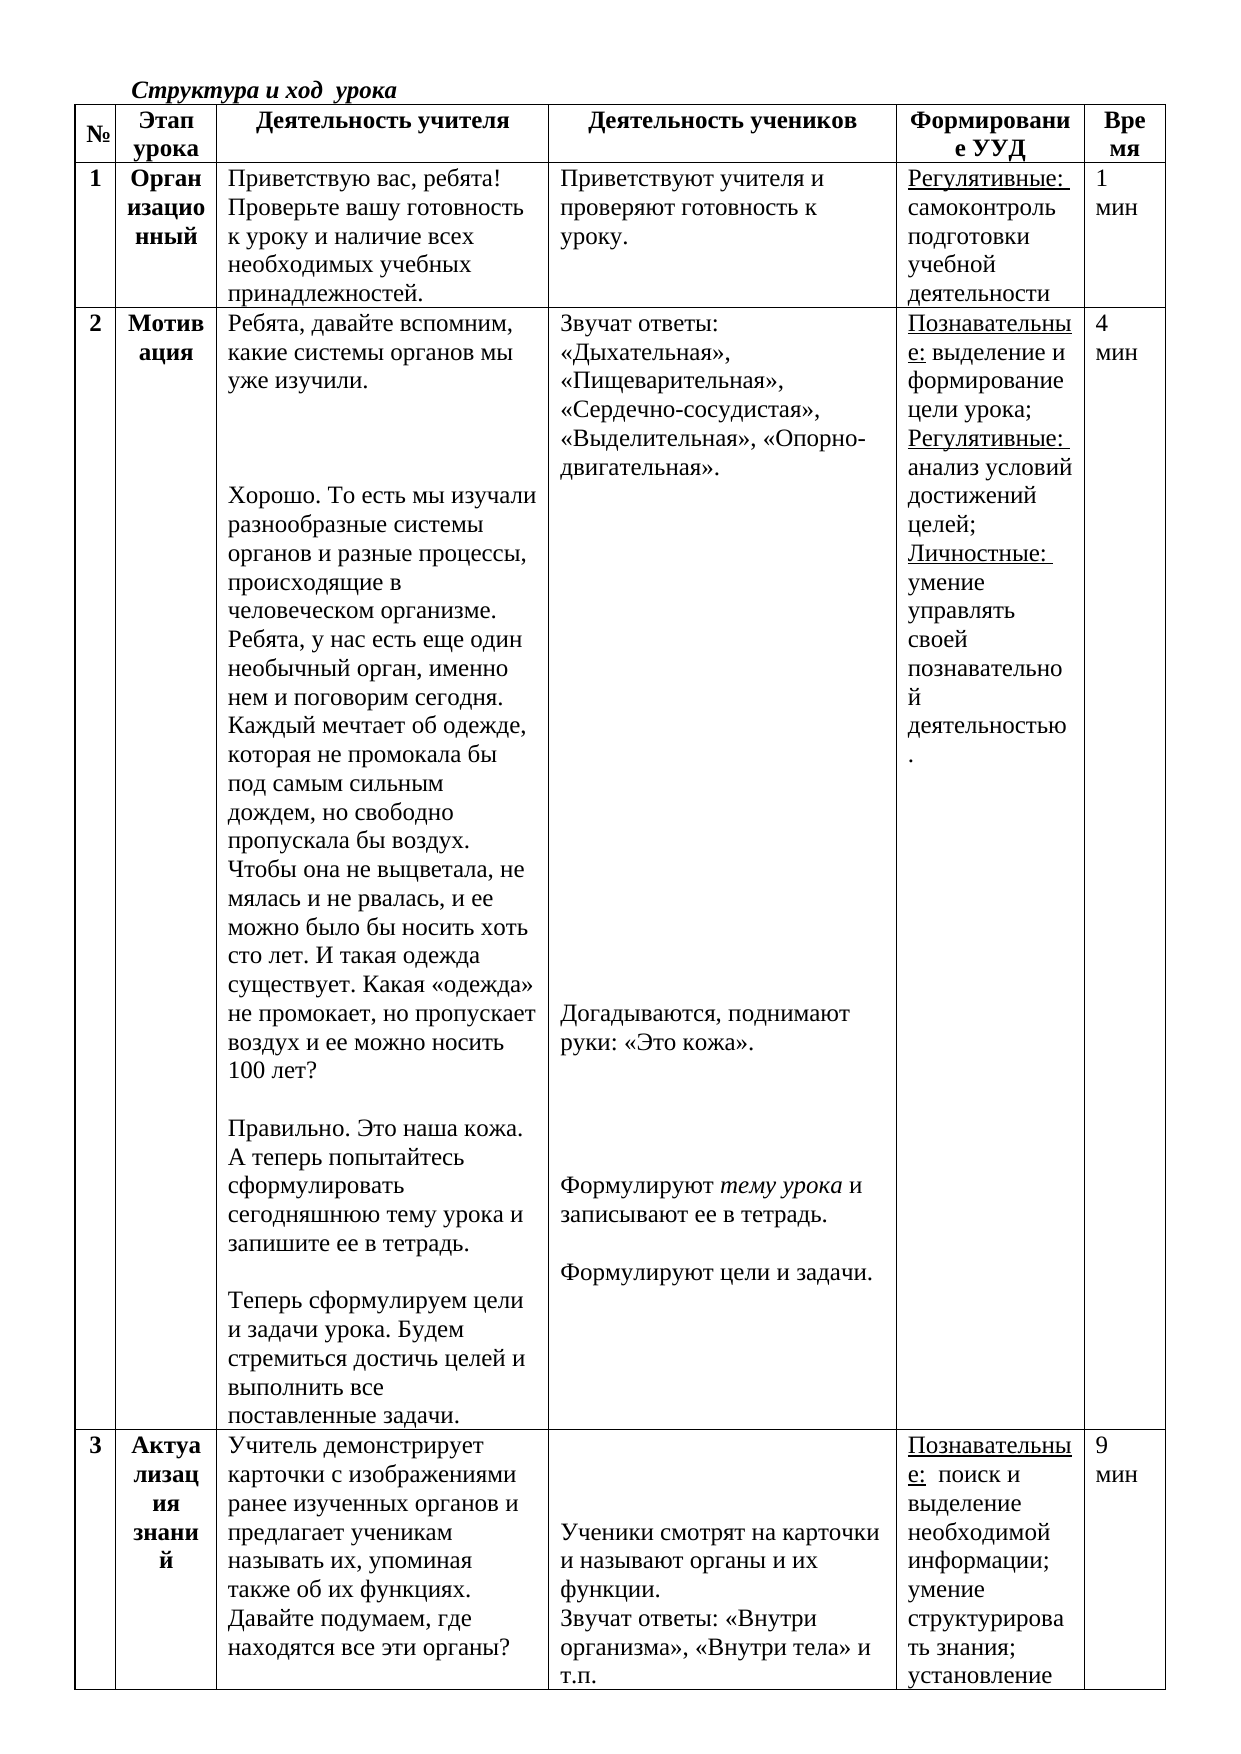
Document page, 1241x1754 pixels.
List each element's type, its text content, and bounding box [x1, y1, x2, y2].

table_cell Приветствуют учителя и проверяют готовность к уроку. [549, 163, 896, 307]
table_cell Регулятивные: самоконтроль подготовки учебной деятельности [897, 163, 1084, 307]
table_header Деятельность учителя [217, 105, 548, 162]
table_header Формирование УУД [897, 105, 1084, 162]
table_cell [897, 1430, 1084, 1689]
table_cell Актуализация знаний [116, 1430, 216, 1689]
table_cell 2 [76, 308, 115, 1429]
table_cell Приветствую вас, ребята! Проверьте вашу готовность к уроку и наличие всех необходимых учебных принадлежностей. [217, 163, 548, 307]
table_cell 9 мин [1085, 1430, 1165, 1689]
text Структура и ход урока [131, 75, 1165, 104]
table_cell 1 [76, 163, 115, 307]
table_cell 1 мин [1085, 163, 1165, 307]
table_cell Познавательные: выделение и формирование цели урока; Регулятивные: анализ условий достижений целей; Личностные: умение управлять своей познавательной деятельностью. [897, 308, 1084, 1429]
table_header Время [1085, 105, 1165, 162]
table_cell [549, 1430, 896, 1689]
table_cell 3 [76, 1430, 115, 1689]
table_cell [217, 1430, 548, 1689]
table_header № [76, 105, 115, 162]
table_cell Организационный [116, 163, 216, 307]
table_cell Звучат ответы: «Дыхательная», «Пищеварительная», «Сердечно-сосудистая», «Выделительная», «Опорно-двигательная». Догадываются, поднимают руки: «Это кожа». Формулируют тему урока и записывают ее в тетрадь. Формулируют цели и задачи. [549, 308, 896, 1429]
table_header Этап урока [116, 105, 216, 162]
table_cell Ребята, давайте вспомним, какие системы органов мы уже изучили. Хорошо. То есть мы изучали разнообразные системы органов и разные процессы, происходящие в человеческом организме. Ребята, у нас есть еще один необычный орган, именно нем и поговорим сегодня. Каждый мечтает об одежде, которая не промокала бы под самым сильным дождем, но свободно пропускала бы воздух. Чтобы она не выцветала, не мялась и не рвалась, и ее можно было бы носить хоть сто лет. И такая одежда существует. Какая «одежда» не промокает, но пропускает воздух и ее можно носить 100 лет? Правильно. Это наша кожа. А теперь попытайтесь сформулировать сегодняшнюю тему урока и запишите ее в тетрадь. Теперь сформулируем цели и задачи урока. Будем стремиться достичь целей и выполнить все поставленные задачи. [217, 308, 548, 1429]
table_cell Мотивация [116, 308, 216, 1429]
table_cell 4 мин [1085, 308, 1165, 1429]
table_header Деятельность учеников [549, 105, 896, 162]
